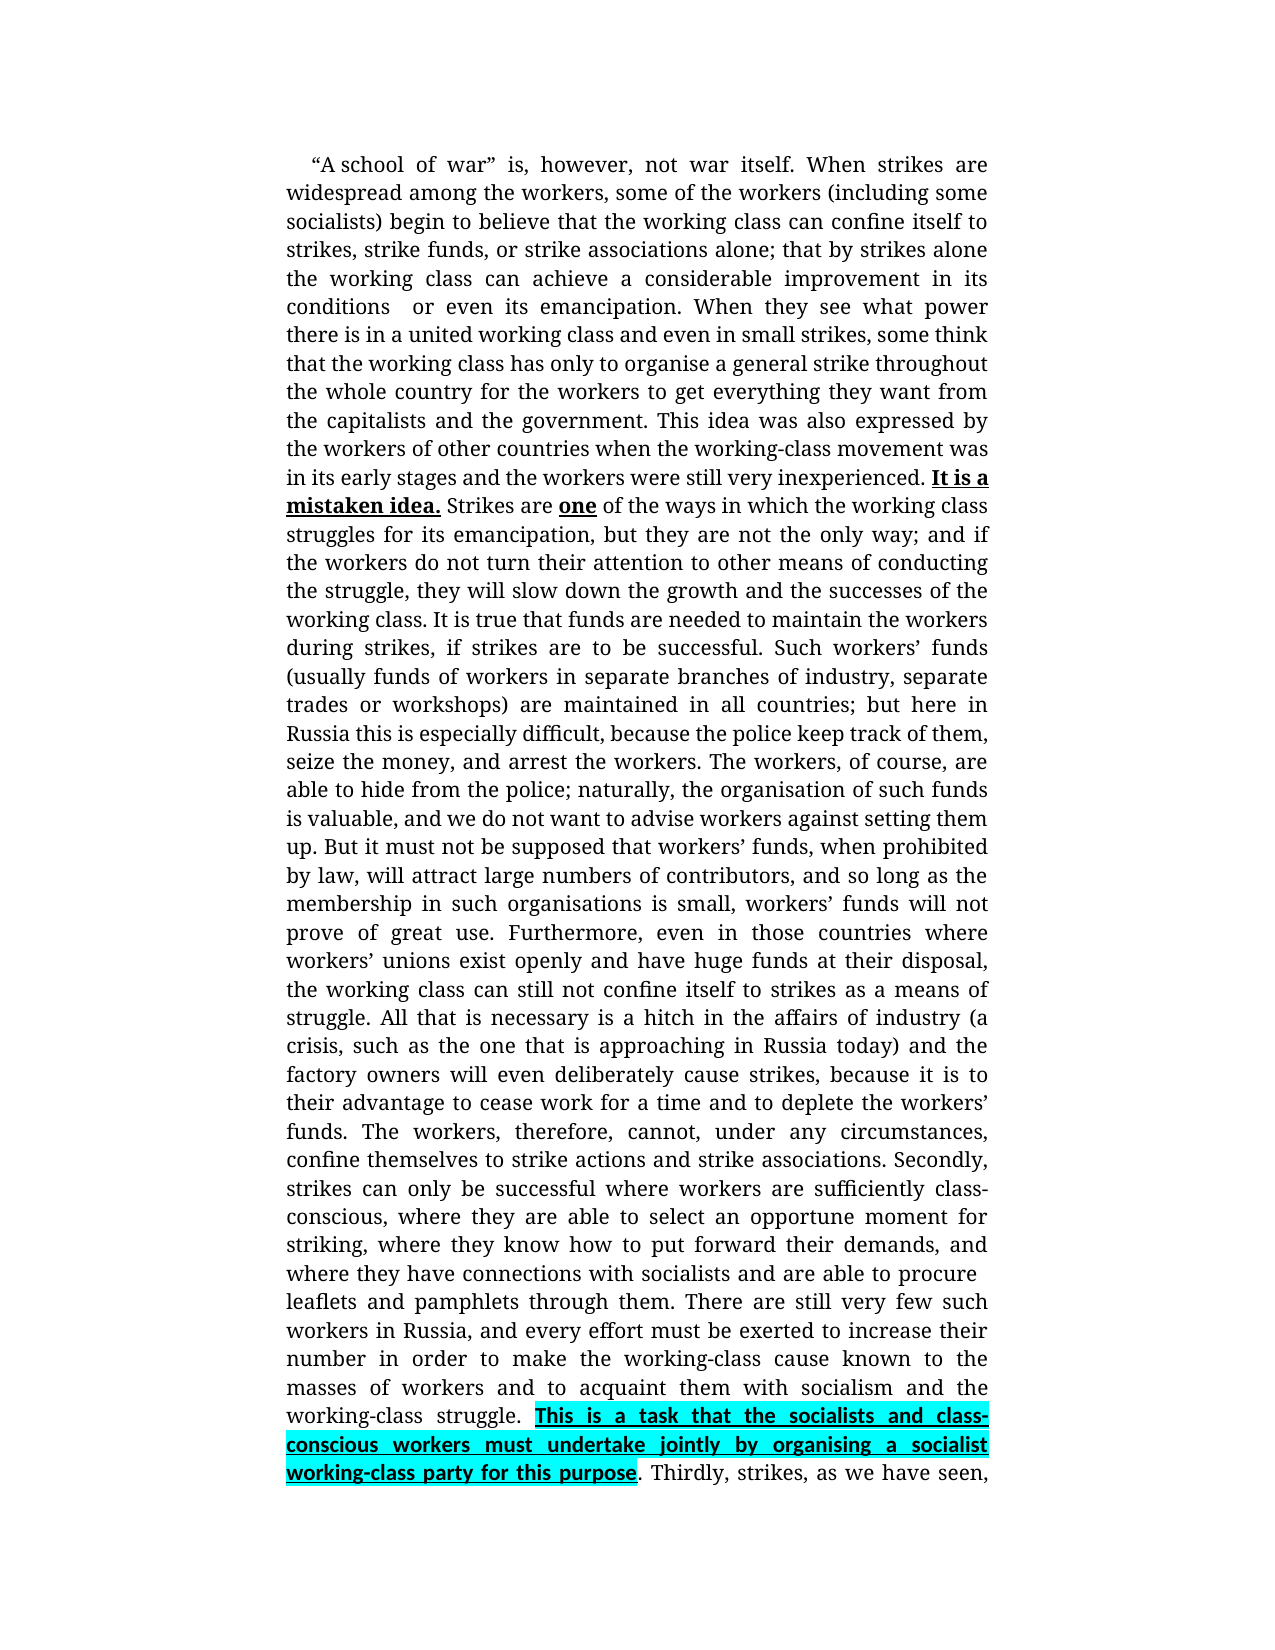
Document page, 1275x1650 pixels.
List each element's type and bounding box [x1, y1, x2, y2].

text [286, 150, 989, 1430]
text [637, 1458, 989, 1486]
